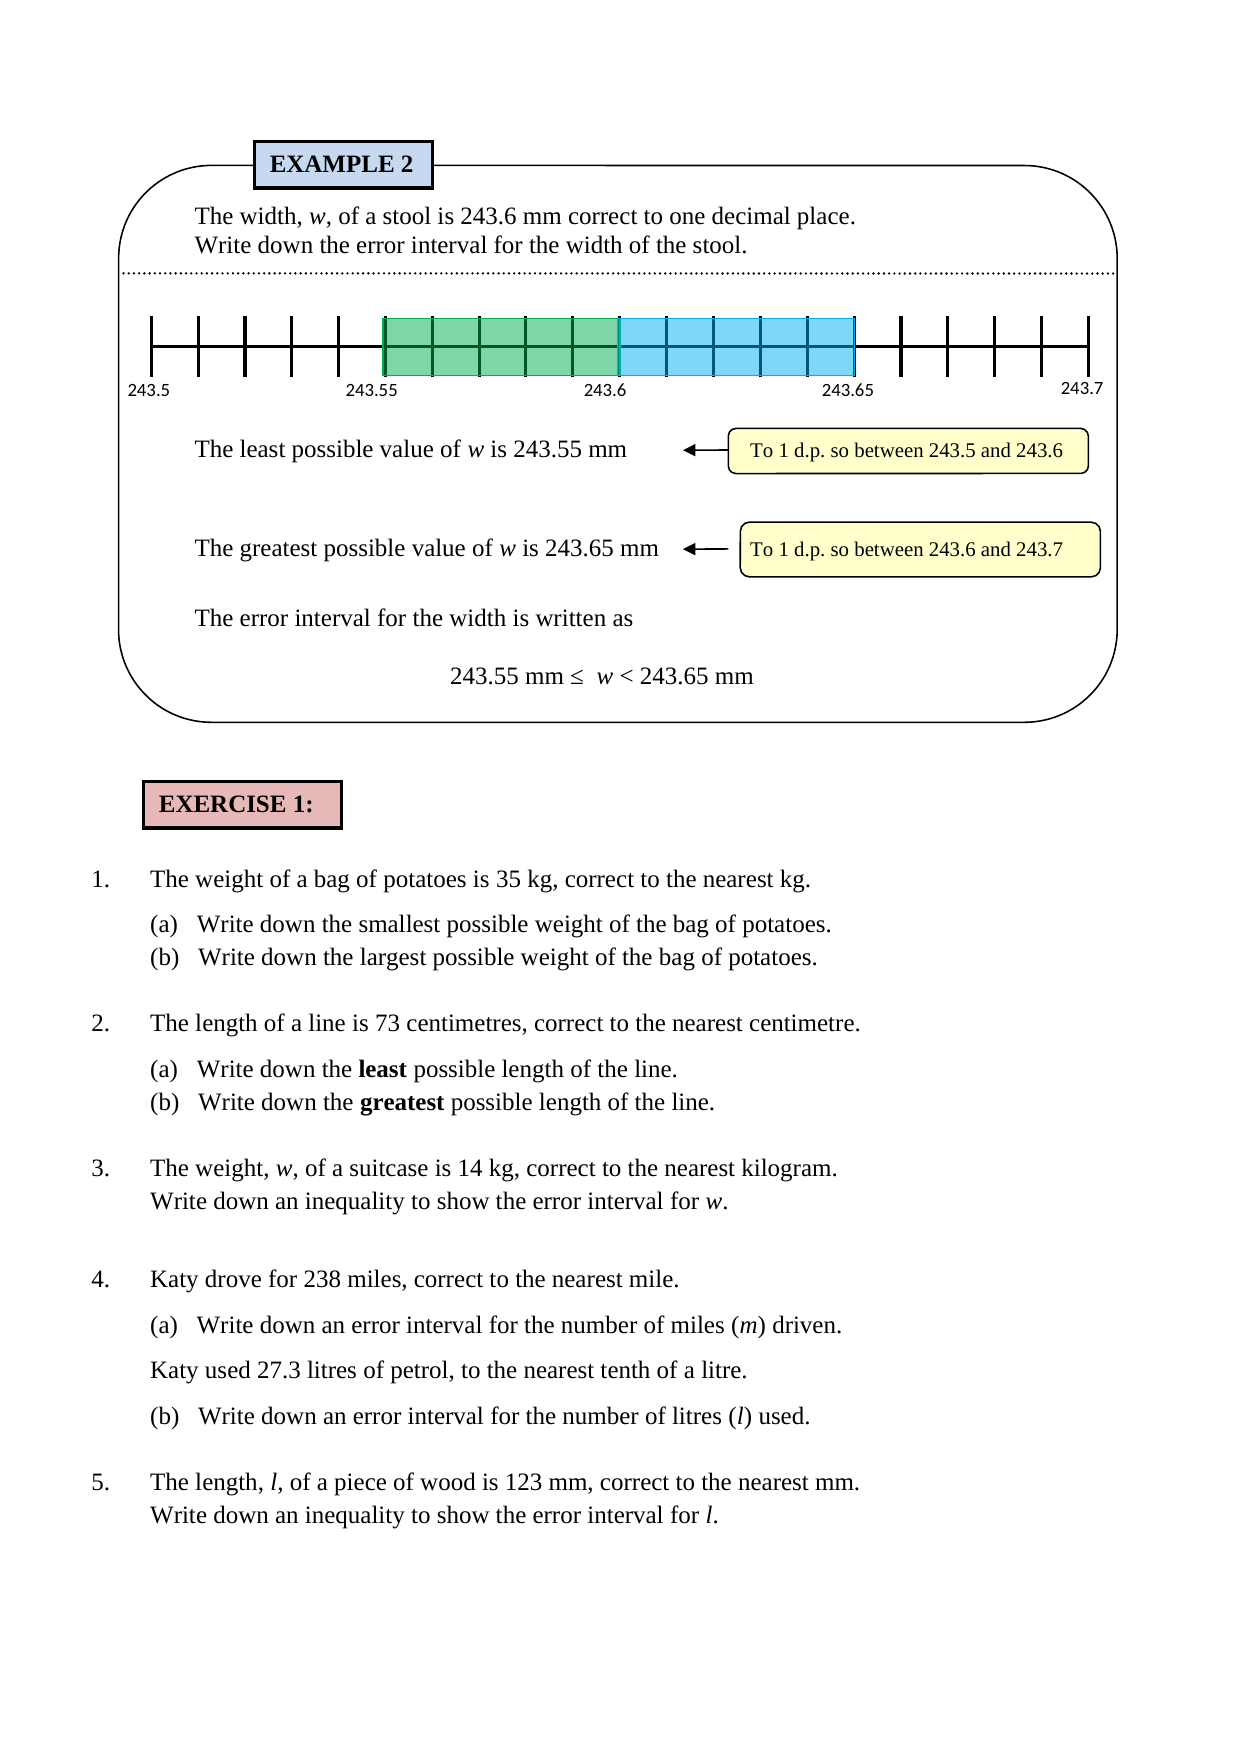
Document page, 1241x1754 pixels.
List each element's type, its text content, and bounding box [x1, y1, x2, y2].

table_header [200, 316, 243, 345]
text (b) Write down an error interval for the number of litres (l) used. [150, 1401, 1090, 1430]
table_cell [856, 348, 899, 377]
table_header [340, 316, 384, 345]
text (a) Write down the least possible length of the line. [150, 1054, 1090, 1083]
text Katy used 27.3 litres of petrol, to the nearest tenth of a litre. [150, 1356, 1090, 1384]
text The greatest possible value of w is 243.65 mm To 1 d.p. so between 243.6 and 243.7 [194, 533, 1090, 562]
text 243.55 mm ≤ w ˂ 243.65 mm [194, 661, 1090, 689]
table_header [247, 316, 290, 345]
table_cell [996, 348, 1040, 377]
table_header [903, 316, 946, 345]
text (b) Write down the largest possible weight of the bag of potatoes. [150, 942, 1090, 971]
text The width, w, of a stool is 243.6 mm correct to one decimal place. [150, 201, 1090, 230]
table_cell [247, 348, 290, 377]
table_header [856, 316, 899, 345]
table_cell [293, 348, 337, 377]
text Write down an inequality to show the error interval for l. [91, 1500, 1090, 1529]
table_cell [1043, 348, 1087, 377]
table_cell [153, 348, 197, 377]
table_cell [200, 348, 243, 377]
text (a) Write down an error interval for the number of miles (m) driven. [150, 1310, 1090, 1339]
table_header [949, 316, 993, 345]
text (b) Write down the greatest possible length of the line. [150, 1087, 1090, 1116]
text 1. The weight of a bag of potatoes is 35 kg, correct to the nearest kg. [91, 864, 1090, 893]
text (a) Write down the smallest possible weight of the bag of potatoes. [150, 909, 1090, 938]
table_header [1043, 316, 1087, 345]
table_cell [903, 348, 946, 377]
text 5. The length, l, of a piece of wood is 123 mm, correct to the nearest mm. [91, 1467, 1090, 1496]
table_header [153, 316, 197, 345]
table_cell [340, 348, 384, 377]
text 4. Katy drove for 238 miles, correct to the nearest mile. [91, 1264, 1090, 1293]
table_header [996, 316, 1040, 345]
table_header [293, 316, 337, 345]
text The least possible value of w is 243.55 mm To 1 d.p. so between 243.5 and 243.6 [194, 434, 1090, 463]
text 2. The length of a line is 73 centimetres, correct to the nearest centimetre. [91, 1008, 1090, 1037]
table_cell [949, 348, 993, 377]
text 3. The weight, w, of a suitcase is 14 kg, correct to the nearest kilogram. [91, 1153, 1090, 1182]
text Write down the error interval for the width of the stool. [150, 230, 1090, 259]
text Write down an inequality to show the error interval for w. [91, 1186, 1090, 1215]
text The error interval for the width is written as [194, 603, 1090, 632]
